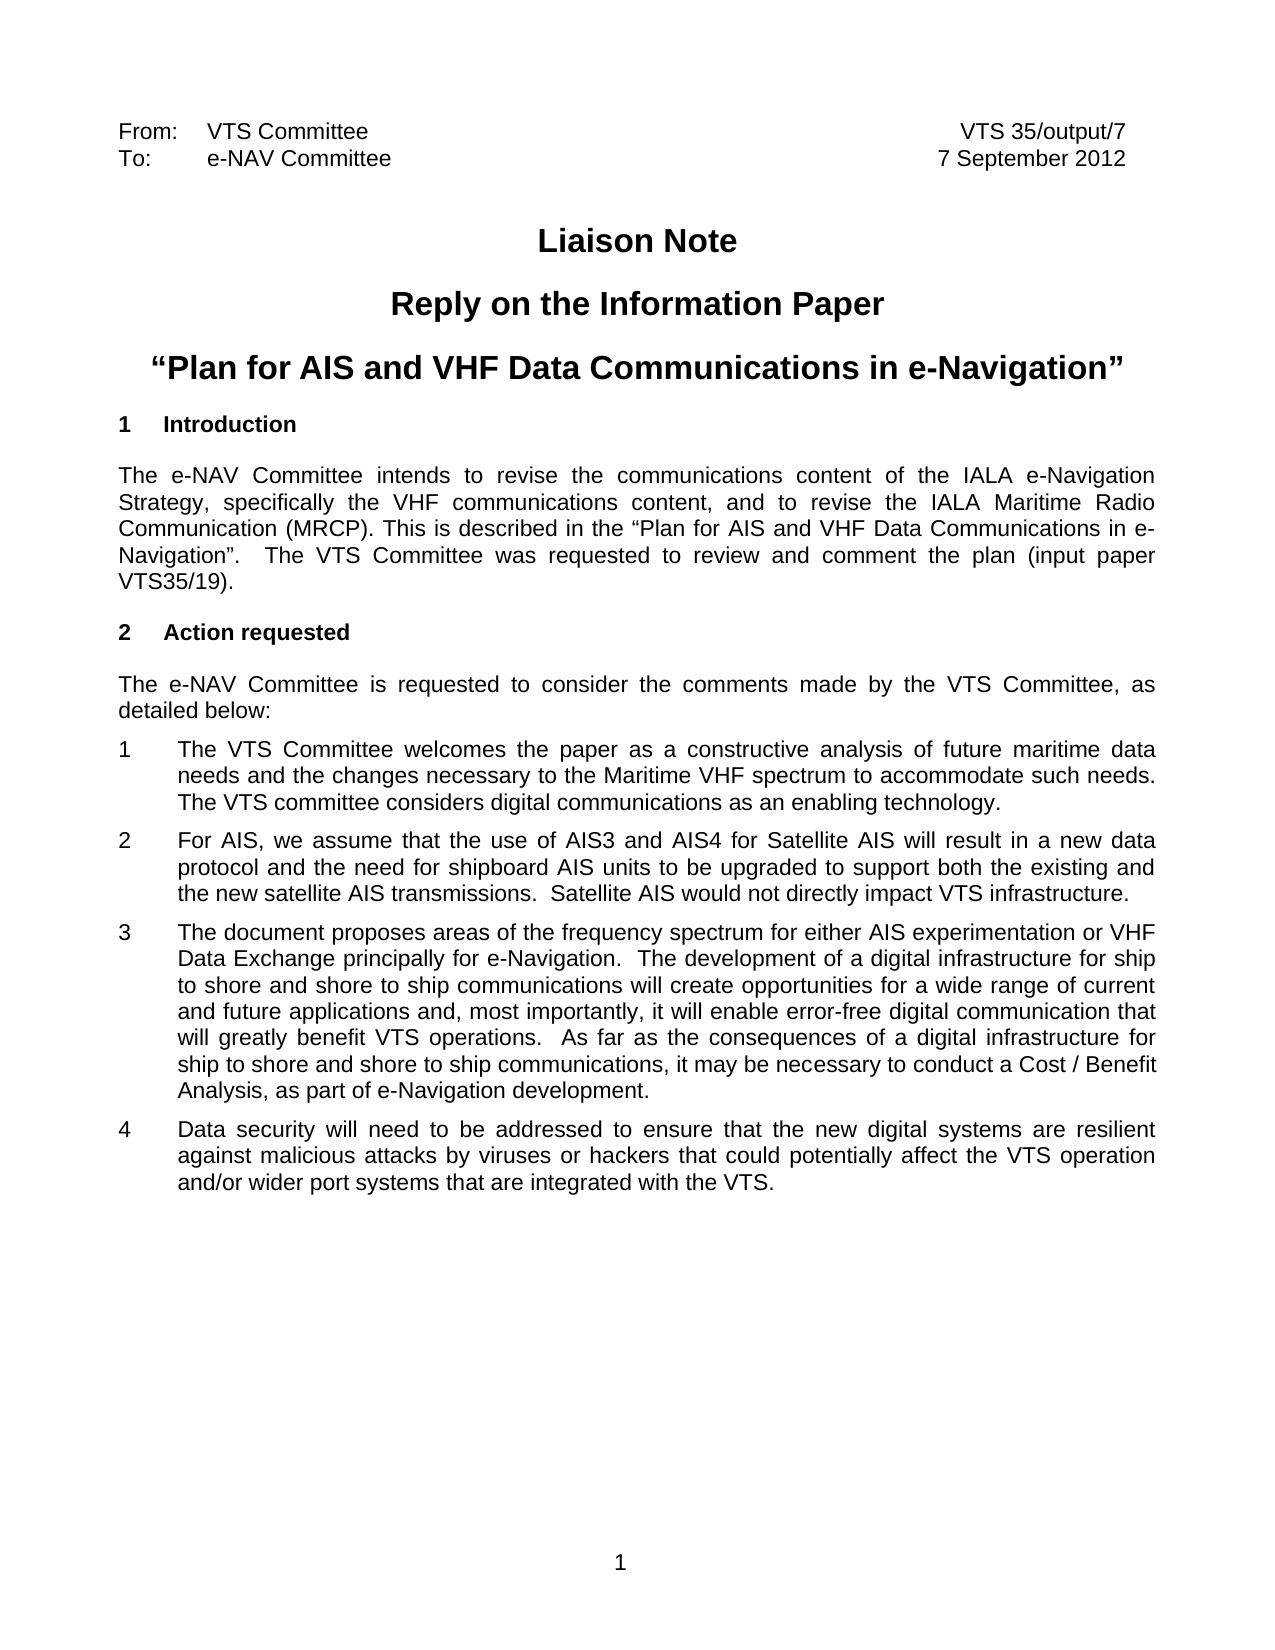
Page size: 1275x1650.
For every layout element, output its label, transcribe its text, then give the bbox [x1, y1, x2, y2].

text The e-NAV Committee is requested to consider the comments made by the VTS Committee, as detailed below: [118, 671, 1157, 723]
list Data security will need to be addressed to ensure that the new digital systems are resilient against malicious attacks by viruses or hackers that could potentially affect the VTS operation and/or wider port systems that are integrated with the VTS. [118, 1116, 1157, 1195]
list The VTS Committee welcomes the paper as a constructive analysis of future maritime data needs and the changes necessary to the Maritime VHF spectrum to accommodate such needs. The VTS committee considers digital communications as an enabling technology. [118, 736, 1157, 815]
subtitle Action requested [118, 619, 1157, 646]
table_header VTS 35/output/7 [568, 118, 1137, 144]
table_cell To: e-NAV Committee [107, 145, 568, 171]
table_header From: VTS Committee [107, 118, 568, 144]
title Reply on the Information Paper [118, 284, 1157, 323]
subtitle Introduction [118, 411, 1157, 437]
text The e-NAV Committee intends to revise the communications content of the IALA e-Navigation Strategy, specifically the VHF communications content, and to revise the IALA Maritime Radio Communication (MRCP). This is described in the “Plan for AIS and VHF Data Communications in e-Navigation”. The VTS Committee was requested to review and comment the plan (input paper VTS35/19). [118, 462, 1157, 594]
table_cell 7 September 2012 [568, 145, 1137, 171]
title Liaison Note [118, 221, 1157, 259]
title “Plan for AIS and VHF Data Communications in e-Navigation” [118, 348, 1157, 386]
list For AIS, we assume that the use of AIS3 and AIS4 for Satellite AIS will result in a new data protocol and the need for shipboard AIS units to be upgraded to support both the existing and the new satellite AIS transmissions. Satellite AIS would not directly impact VTS infrastructure. [118, 827, 1157, 906]
list The document proposes areas of the frequency spectrum for either AIS experimentation or VHF Data Exchange principally for e-Navigation. The development of a digital infrastructure for ship to shore and shore to ship communications will create opportunities for a wide range of current and future applications and, most importantly, it will enable error-free digital communication that will greatly benefit VTS operations. As far as the consequences of a digital infrastructure for ship to shore and shore to ship communications, it may be necessary to conduct a Cost / Benefit Analysis, as part of e-Navigation development. [118, 919, 1157, 1103]
